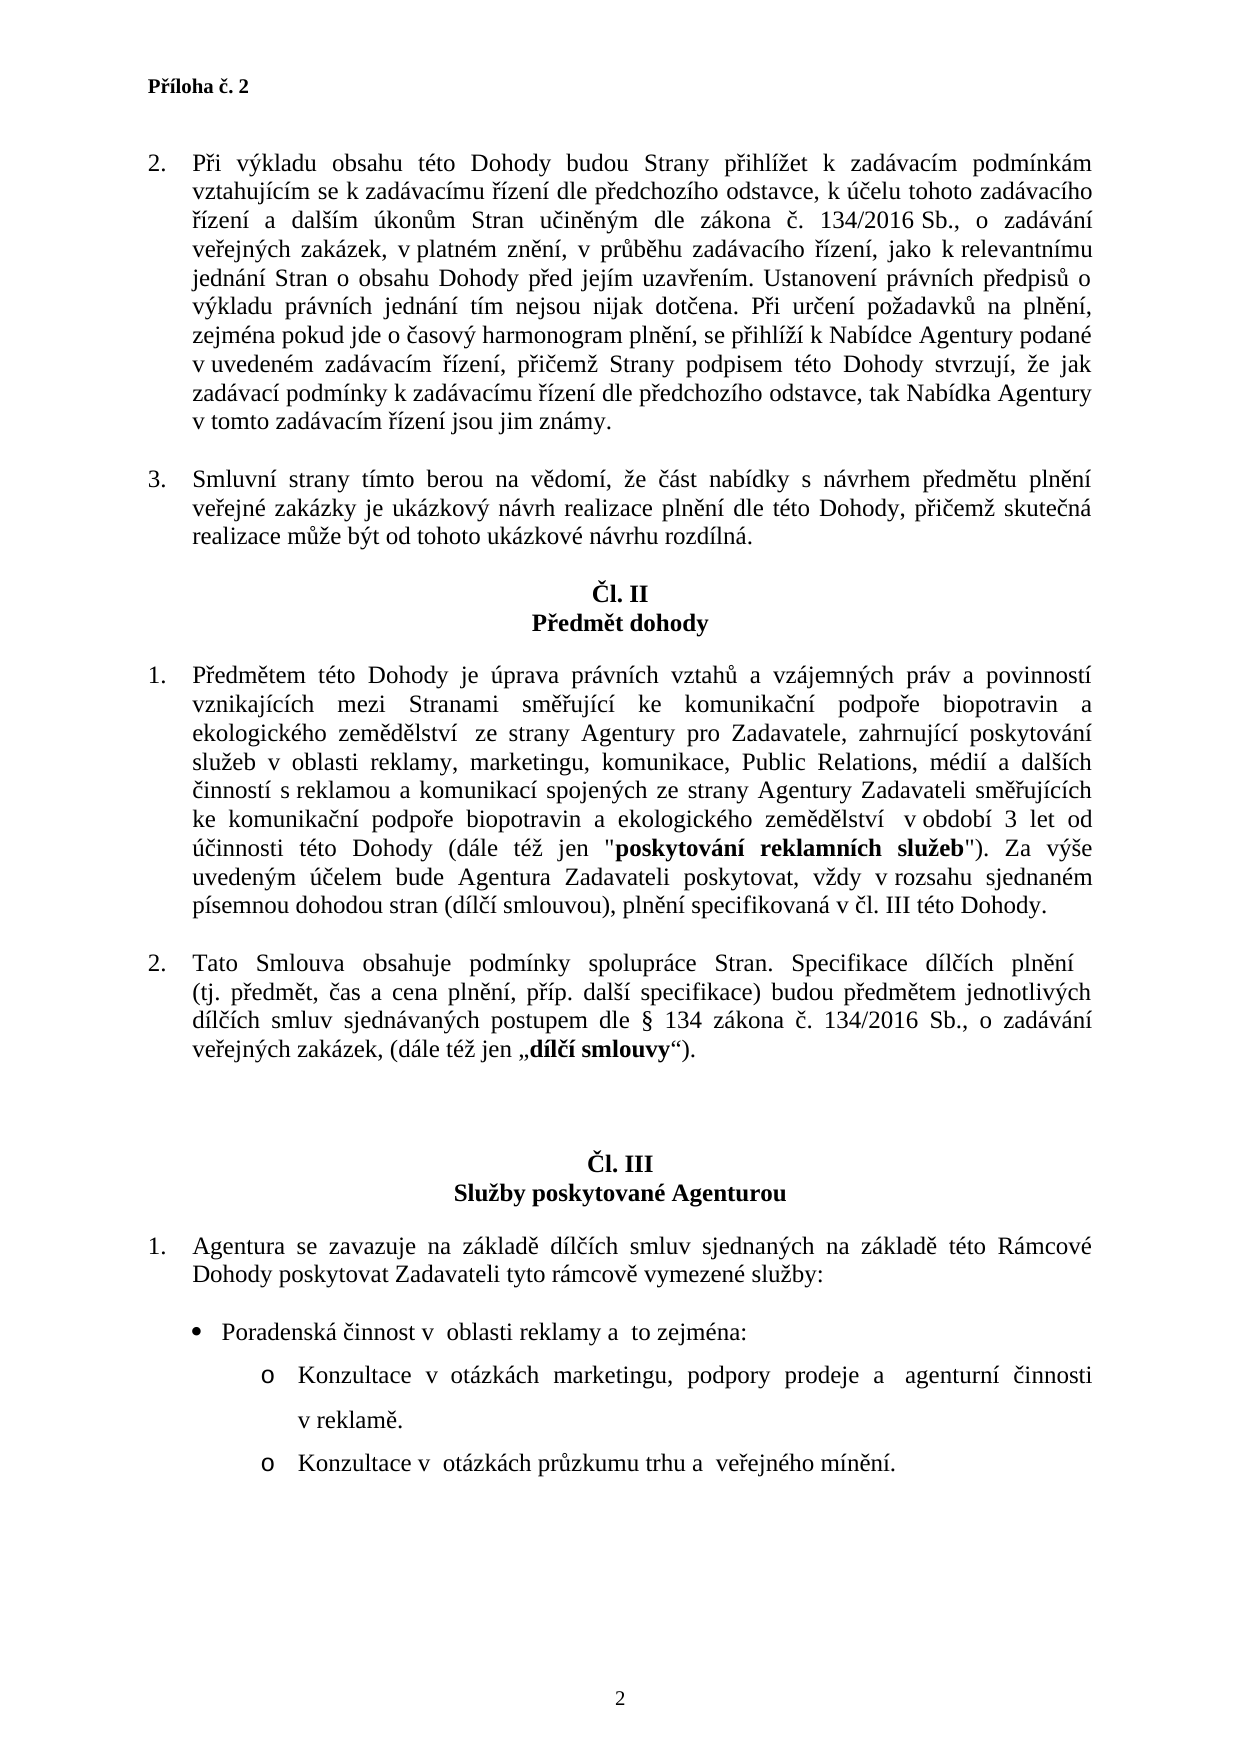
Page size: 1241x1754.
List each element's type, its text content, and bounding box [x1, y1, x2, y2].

list Předmětem této Dohody je úprava právních vztahů a vzájemných práv a povinností vznikajících mezi Stranami směřující ke komunikační podpoře biopotravin a ekologického zemědělství ze strany Agentury pro Zadavatele, zahrnující poskytování služeb v oblasti reklamy, marketingu, komunikace, Public Relations, médií a dalších činností s reklamou a komunikací spojených ze strany Agentury Zadavateli směřujících ke komunikační podpoře biopotravin a ekologického zemědělství v období 3 let od účinnosti této Dohody (dále též jen "poskytování reklamních služeb"). Za výše uvedeným účelem bude Agentura Zadavateli poskytovat, vždy v rozsahu sjednaném písemnou dohodou stran (dílčí smlouvou), plnění specifikovaná v čl. III této Dohody. [148, 660, 1093, 919]
list Předmět dohody [148, 608, 1093, 636]
list Při výkladu obsahu této Dohody budou Strany přihlížet k zadávacím podmínkám vztahujícím se k zadávacímu řízení dle předchozího odstavce, k účelu tohoto zadávacího řízení a dalším úkonům Stran učiněným dle zákona č. 134/2016 Sb., o zadávání veřejných zakázek, v platném znění, v průběhu zadávacího řízení, jako k relevantnímu jednání Stran o obsahu Dohody před jejím uzavřením. Ustanovení právních předpisů o výkladu právních jednání tím nejsou nijak dotčena. Při určení požadavků na plnění, zejména pokud jde o časový harmonogram plnění, se přihlíží k Nabídce Agentury podané v uvedeném zadávacím řízení, přičemž Strany podpisem této Dohody stvrzují, že jak zadávací podmínky k zadávacímu řízení dle předchozího odstavce, tak Nabídka Agentury v tomto zadávacím řízení jsou jim známy. [148, 148, 1093, 435]
list Čl. III [148, 1149, 1093, 1178]
list Služby poskytované Agenturou [148, 1178, 1093, 1207]
list Tato Smlouva obsahuje podmínky spolupráce Stran. Specifikace dílčích plnění (tj. předmět, čas a cena plnění, příp. další specifikace) budou předmětem jednotlivých dílčích smluv sjednávaných postupem dle § 134 zákona č. 134/2016 Sb., o zadávání veřejných zakázek, (dále též jen „dílčí smlouvy“). [148, 948, 1093, 1063]
list Čl. II [148, 579, 1093, 608]
list Agentura se zavazuje na základě dílčích smluv sjednaných na základě této Rámcové Dohody poskytovat Zadavateli tyto rámcově vymezené služby: [148, 1231, 1093, 1288]
list Konzultace v otázkách marketingu, podpory prodeje a agenturní činnosti v reklamě. [260, 1360, 1093, 1434]
list Smluvní strany tímto berou na vědomí, že část nabídky s návrhem předmětu plnění veřejné zakázky je ukázkový návrh realizace plnění dle této Dohody, přičemž skutečná realizace může být od tohoto ukázkové návrhu rozdílná. [148, 464, 1093, 550]
list Konzultace v otázkách průzkumu trhu a veřejného mínění. [260, 1448, 1093, 1479]
list Poradenská činnost v oblasti reklamy a to zejména: [192, 1317, 1093, 1346]
